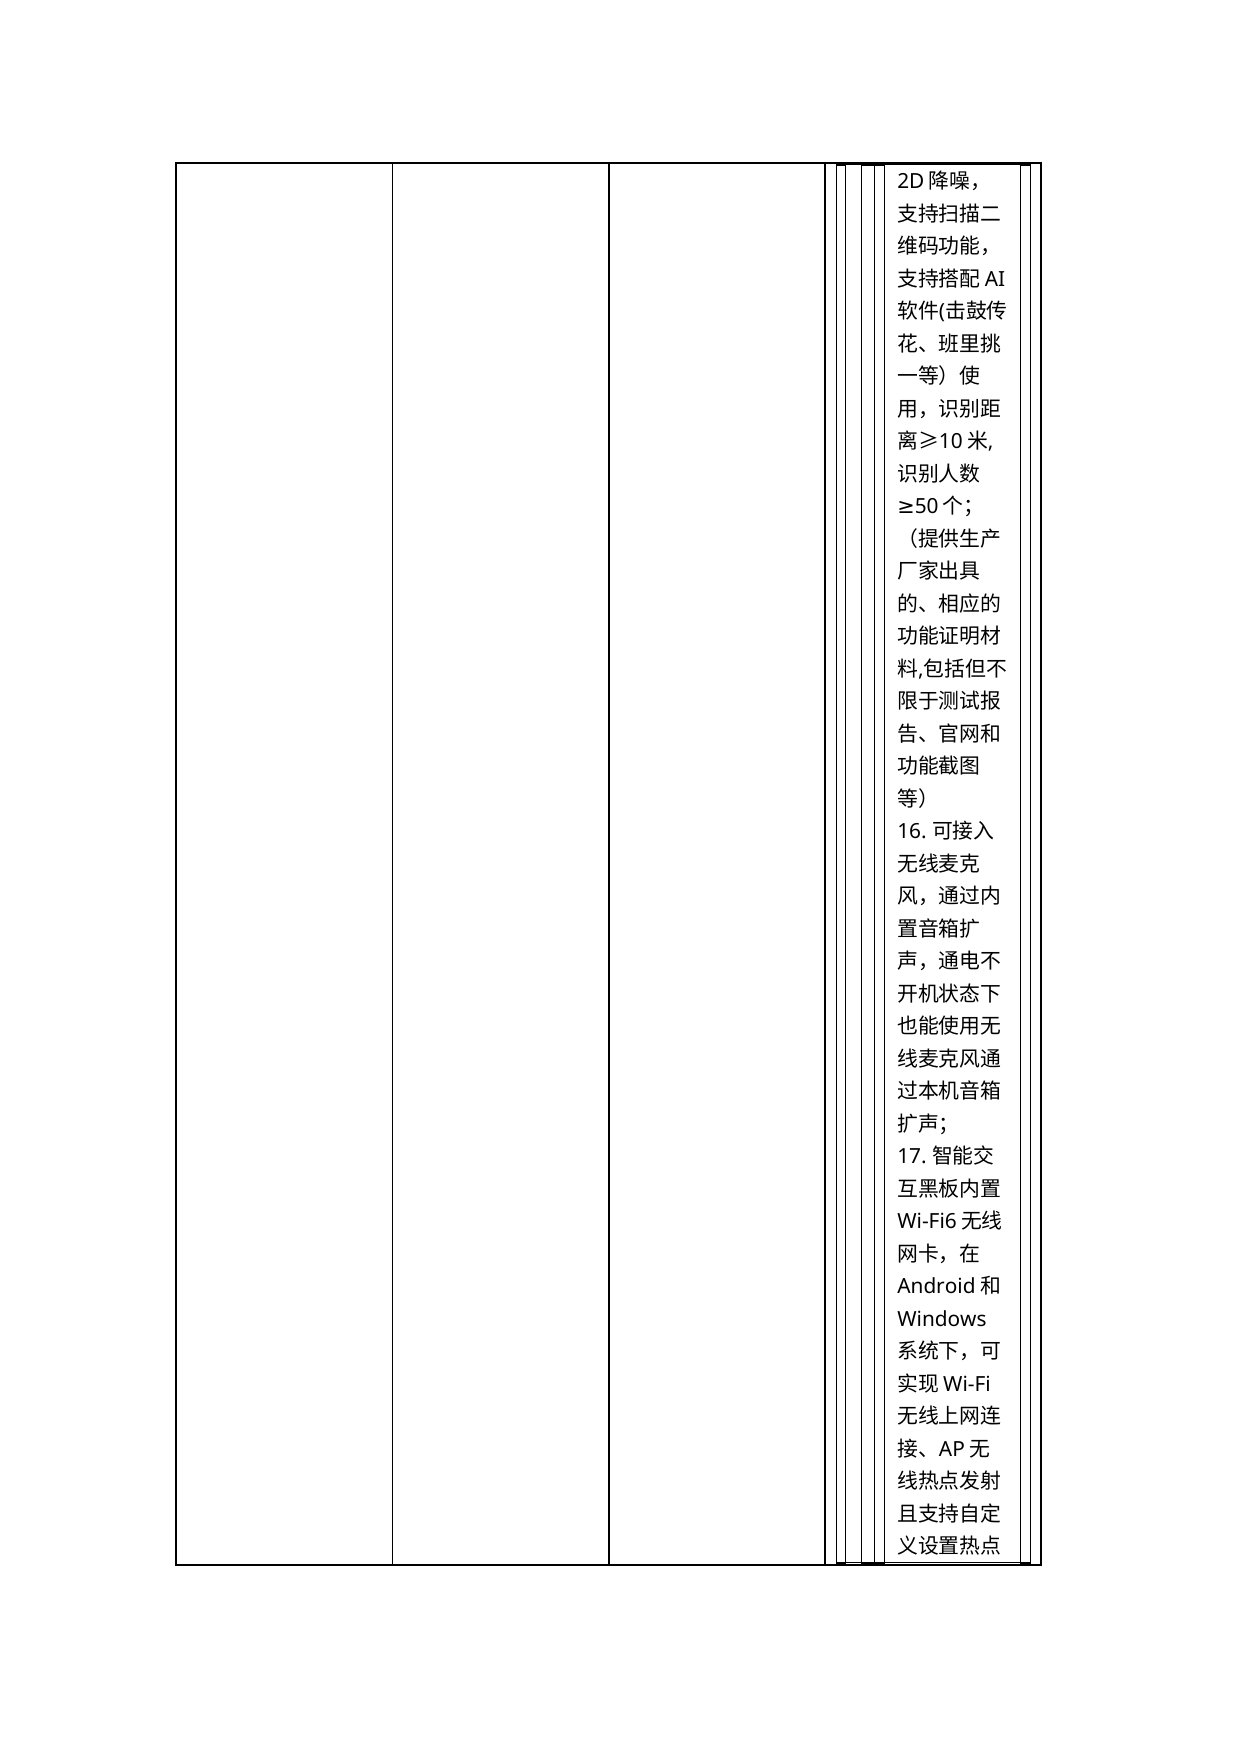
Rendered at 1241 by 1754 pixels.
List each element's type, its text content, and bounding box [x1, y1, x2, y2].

table_cell [846, 165, 861, 1562]
table_cell [885, 165, 1020, 1562]
table_cell [862, 166, 874, 1562]
table_cell [875, 166, 884, 1562]
table_cell [177, 164, 392, 1564]
table_cell [826, 164, 836, 1564]
table_cell [1031, 164, 1040, 1564]
table_cell [1021, 166, 1030, 1562]
table_cell [837, 166, 845, 1562]
table_cell 1 [393, 164, 608, 1564]
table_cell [610, 164, 824, 1564]
